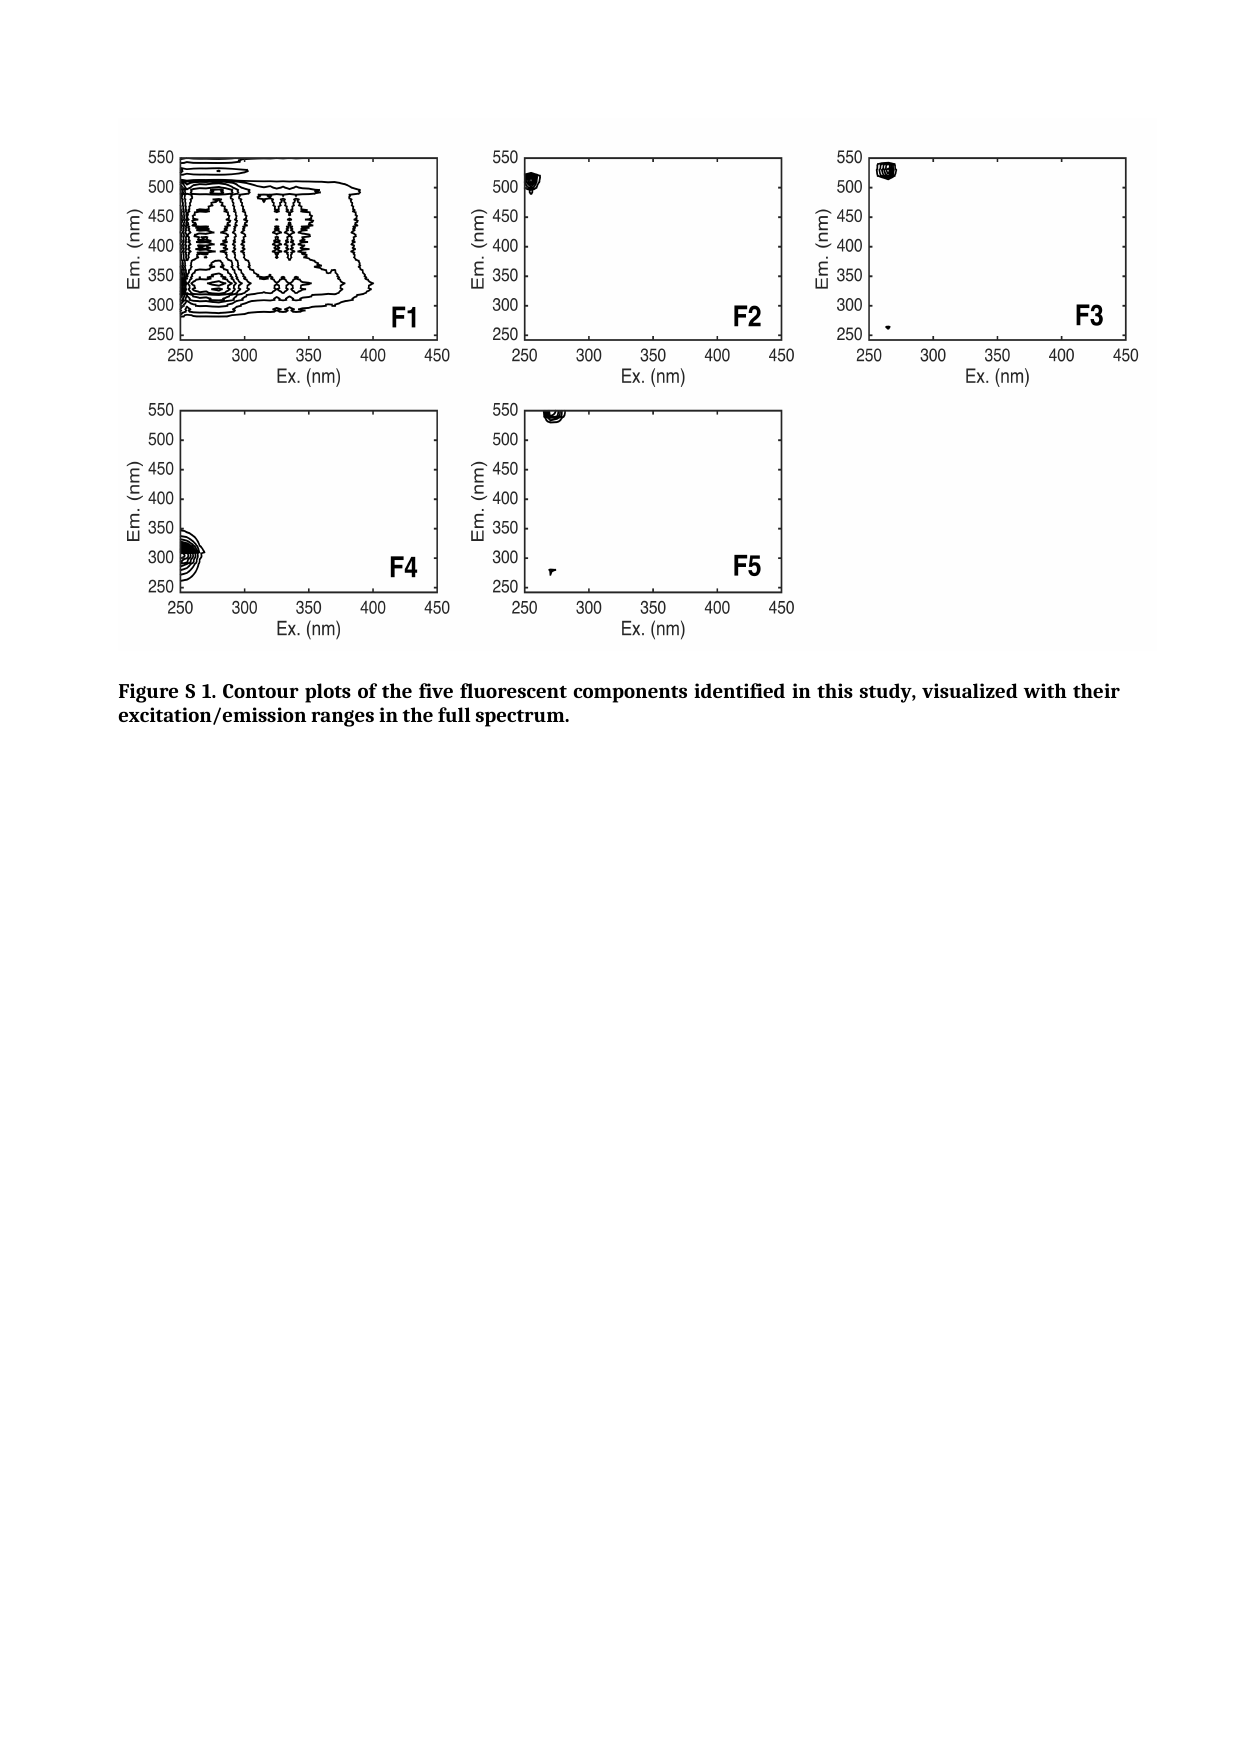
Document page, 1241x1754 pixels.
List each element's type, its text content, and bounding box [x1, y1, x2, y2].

picture [118, 118, 1157, 651]
text Figure S 1. Contour plots of the five fluorescent components identified in this study, visualized with their excitation/emission ranges in the full spectrum. [118, 680, 1122, 728]
